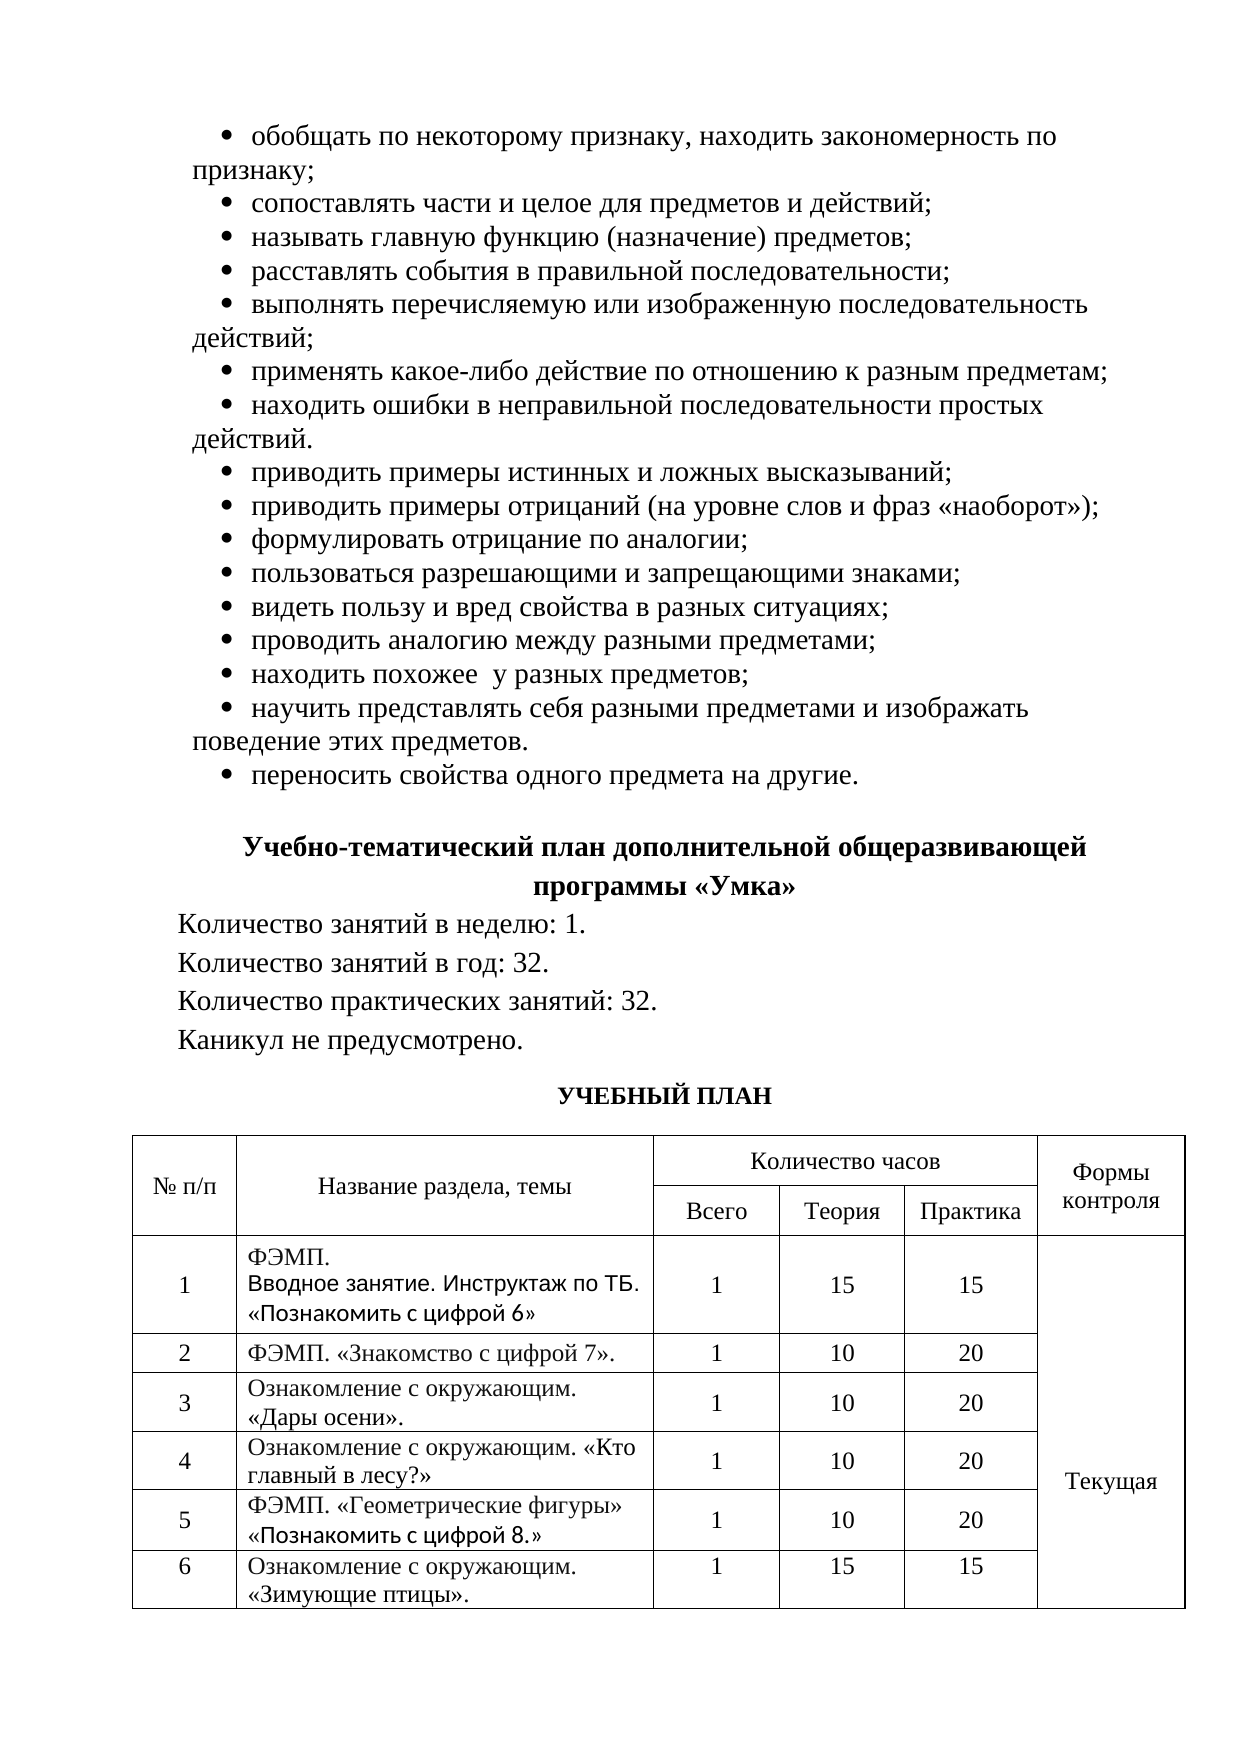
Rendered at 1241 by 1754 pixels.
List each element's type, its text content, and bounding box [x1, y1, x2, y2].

text УЧЕБНЫЙ ПЛАН [177, 1081, 1152, 1110]
table_header № п/п [133, 1136, 236, 1235]
table_cell ФЭМП. Вводное занятие. Инструктаж по ТБ. «Познакомить с цифрой 6» [237, 1236, 653, 1333]
list приводить примеры отрицаний (на уровне слов и фраз «наоборот»); [192, 488, 1152, 522]
list Количество практических занятий: 32. [177, 983, 1152, 1017]
table_cell 1 [654, 1432, 779, 1489]
table_header Формы контроля [1038, 1136, 1184, 1235]
list находить ошибки в неправильной последовательности простых действий. [192, 387, 1152, 454]
list расставлять события в правильной последовательности; [192, 253, 1152, 286]
table_cell 20 [905, 1490, 1037, 1550]
list видеть пользу и вред свойства в разных ситуациях; [192, 589, 1152, 622]
table_cell 10 [780, 1334, 904, 1372]
table_cell 1 [133, 1236, 236, 1333]
table_cell 10 [780, 1373, 904, 1431]
table_cell ФЭМП. «Знакомство с цифрой 7». [237, 1334, 653, 1372]
table_cell Всего [654, 1186, 779, 1235]
list переносить свойства одного предмета на другие. [192, 757, 1152, 791]
table_cell ФЭМП. «Геометрические фигуры» «Познакомить с цифрой 8.» [237, 1490, 653, 1550]
list называть главную функцию (назначение) предметов; [192, 219, 1152, 253]
list проводить аналогию между разными предметами; [192, 622, 1152, 656]
list Количество занятий в неделю: 1. [177, 906, 1152, 940]
table_cell 20 [905, 1432, 1037, 1489]
table_cell 4 [133, 1432, 236, 1489]
list сопоставлять части и целое для предметов и действий; [192, 185, 1152, 219]
table_cell 1 [654, 1334, 779, 1372]
table_cell Теория [780, 1186, 904, 1235]
list находить похожее у разных предметов; [192, 656, 1152, 690]
table_cell 5 [133, 1490, 236, 1550]
table_cell Ознакомление с окружающим. «Кто главный в лесу?» [237, 1432, 653, 1489]
list формулировать отрицание по аналогии; [192, 522, 1152, 555]
list научить представлять себя разными предметами и изображать поведение этих предметов. [192, 690, 1152, 757]
table_cell 20 [905, 1334, 1037, 1372]
list приводить примеры истинных и ложных высказываний; [192, 454, 1152, 488]
table_cell 1 [654, 1490, 779, 1550]
table_cell 1 [654, 1373, 779, 1431]
table_cell Ознакомление с окружающим. «Зимующие птицы». [237, 1551, 653, 1608]
list применять какое-либо действие по отношению к разным предметам; [192, 353, 1152, 387]
list пользоваться разрешающими и запрещающими знаками; [192, 555, 1152, 589]
table_cell 1 [654, 1551, 779, 1608]
list Каникул не предусмотрено. [177, 1022, 1152, 1055]
table_cell 10 [780, 1432, 904, 1489]
table_cell 15 [780, 1551, 904, 1608]
table_cell 10 [780, 1490, 904, 1550]
table_cell Практика [905, 1186, 1037, 1235]
table_cell 2 [133, 1334, 236, 1372]
table_cell Ознакомление с окружающим. «Дары осени». [237, 1373, 653, 1431]
table_cell 6 [133, 1551, 236, 1608]
table_cell 20 [905, 1373, 1037, 1431]
table_cell Текущая Текущая Текущая [1038, 1236, 1184, 1608]
list выполнять перечисляемую или изображенную последовательность действий; [192, 286, 1152, 353]
table_cell 1 [654, 1236, 779, 1333]
table_header Количество часов [654, 1136, 1037, 1185]
list обобщать по некоторому признаку, находить закономерность по признаку; [192, 118, 1152, 185]
table_cell 15 [905, 1551, 1037, 1608]
list Количество занятий в год: 32. [177, 945, 1152, 978]
table_cell 15 [780, 1236, 904, 1333]
table_header Название раздела, темы [237, 1136, 653, 1235]
table_cell 15 [905, 1236, 1037, 1333]
list Учебно-тематический план дополнительной общеразвивающей программы «Умка» [177, 829, 1152, 901]
table_cell 3 [133, 1373, 236, 1431]
